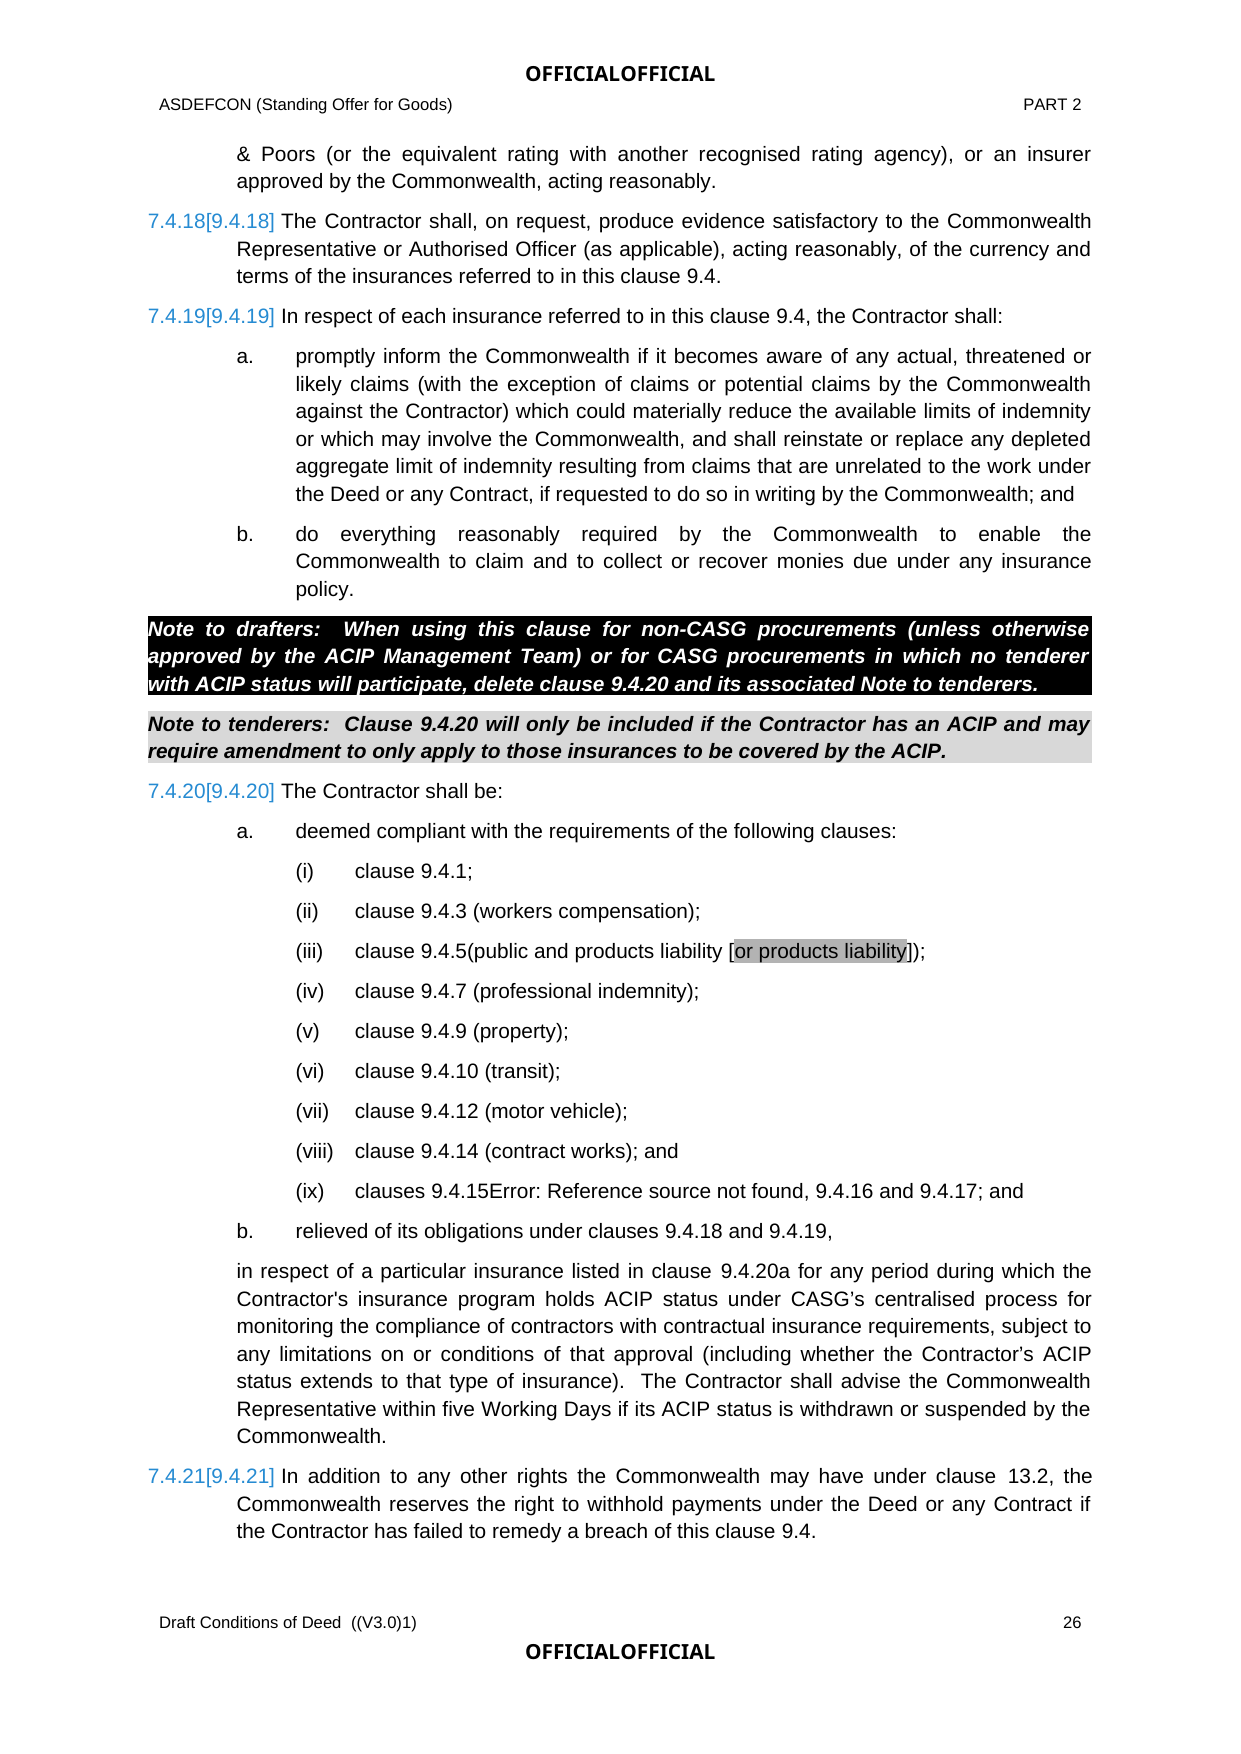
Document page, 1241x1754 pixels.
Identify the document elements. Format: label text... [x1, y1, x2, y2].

text deemed compliant with the requirements of the following clauses: [236, 819, 1092, 843]
text clause 8.4.1; [295, 859, 1092, 883]
text clause 8.4.9 (contract works); and [295, 1139, 1092, 1163]
text in respect of a particular insurance listed in clause 8.4.15a for any period during which the Contractor's insurance program holds ACIP status under CASG’s centralised process for monitoring the compliance of contractors with contractual insurance requirements, subject to any limitations on or conditions of that approval (including whether the Contractor’s ACIP status extends to that type of insurance). The Contractor shall advise the Commonwealth Representative within five Working Days if its ACIP status is withdrawn or suspended by the Commonwealth. [236, 1259, 1092, 1448]
text The Contractor shall, on request, produce evidence satisfactory to the Commonwealth Representative or Authorised Officer (as applicable), acting reasonably, of the currency and terms of the insurances referred to in this clause 8.4. [148, 209, 1092, 288]
text In respect of each insurance referred to in this clause 8.4, the Contractor shall: [148, 304, 1092, 328]
text Note to tenderers: Clause 8.4.15 will only be included if the Contractor has an ACIP and may require amendment to only apply to those insurances to be covered by the ACIP. [148, 711, 1092, 763]
text clause 8.4.4(public and products liability [or products liability]); [907, 939, 1092, 963]
text relieved of its obligations under clauses 8.4.13 and 8.4.14, [236, 1219, 1092, 1243]
text clauses , 8.4.11 and 8.4.12; and [295, 1179, 1092, 1203]
text Note to drafters: When using this clause for non-CASG procurements (unless otherwise approved by the ACIP Management Team) or for CASG procurements in which no tenderer with ACIP status will participate, delete clause 8.4.15 and its associated Note to tenderers. [148, 616, 1092, 695]
text clause 8.4.3 (workers compensation); [295, 899, 1092, 923]
text clause 8.4.5 (professional indemnity); [295, 979, 1092, 1003]
text do everything reasonably required by the Commonwealth to enable the Commonwealth to claim and to collect or recover monies due under any insurance policy. [236, 521, 1092, 600]
text clause 8.4.7 (transit); [295, 1059, 1092, 1083]
text clause 8.4.6 (property); [295, 1019, 1092, 1043]
text clause 8.4.8 (motor vehicle); [295, 1099, 1092, 1123]
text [148, 141, 1092, 193]
text promptly inform the Commonwealth if it becomes aware of any actual, threatened or likely claims (with the exception of claims or potential claims by the Commonwealth against the Contractor) which could materially reduce the available limits of indemnity or which may involve the Commonwealth, and shall reinstate or replace any depleted aggregate limit of indemnity resulting from claims that are unrelated to the work under the Deed or any Contract, if requested to do so in writing by the Commonwealth; and [236, 344, 1092, 505]
text The Contractor shall be: [148, 779, 1092, 803]
text In addition to any other rights the Commonwealth may have under clause 12.2, the Commonwealth reserves the right to withhold payments under the Deed or any Contract if the Contractor has failed to remedy a breach of this clause 8.4. [148, 1464, 1092, 1543]
text clause 8.4.4(public and products liability [or products liability]); [295, 939, 734, 963]
